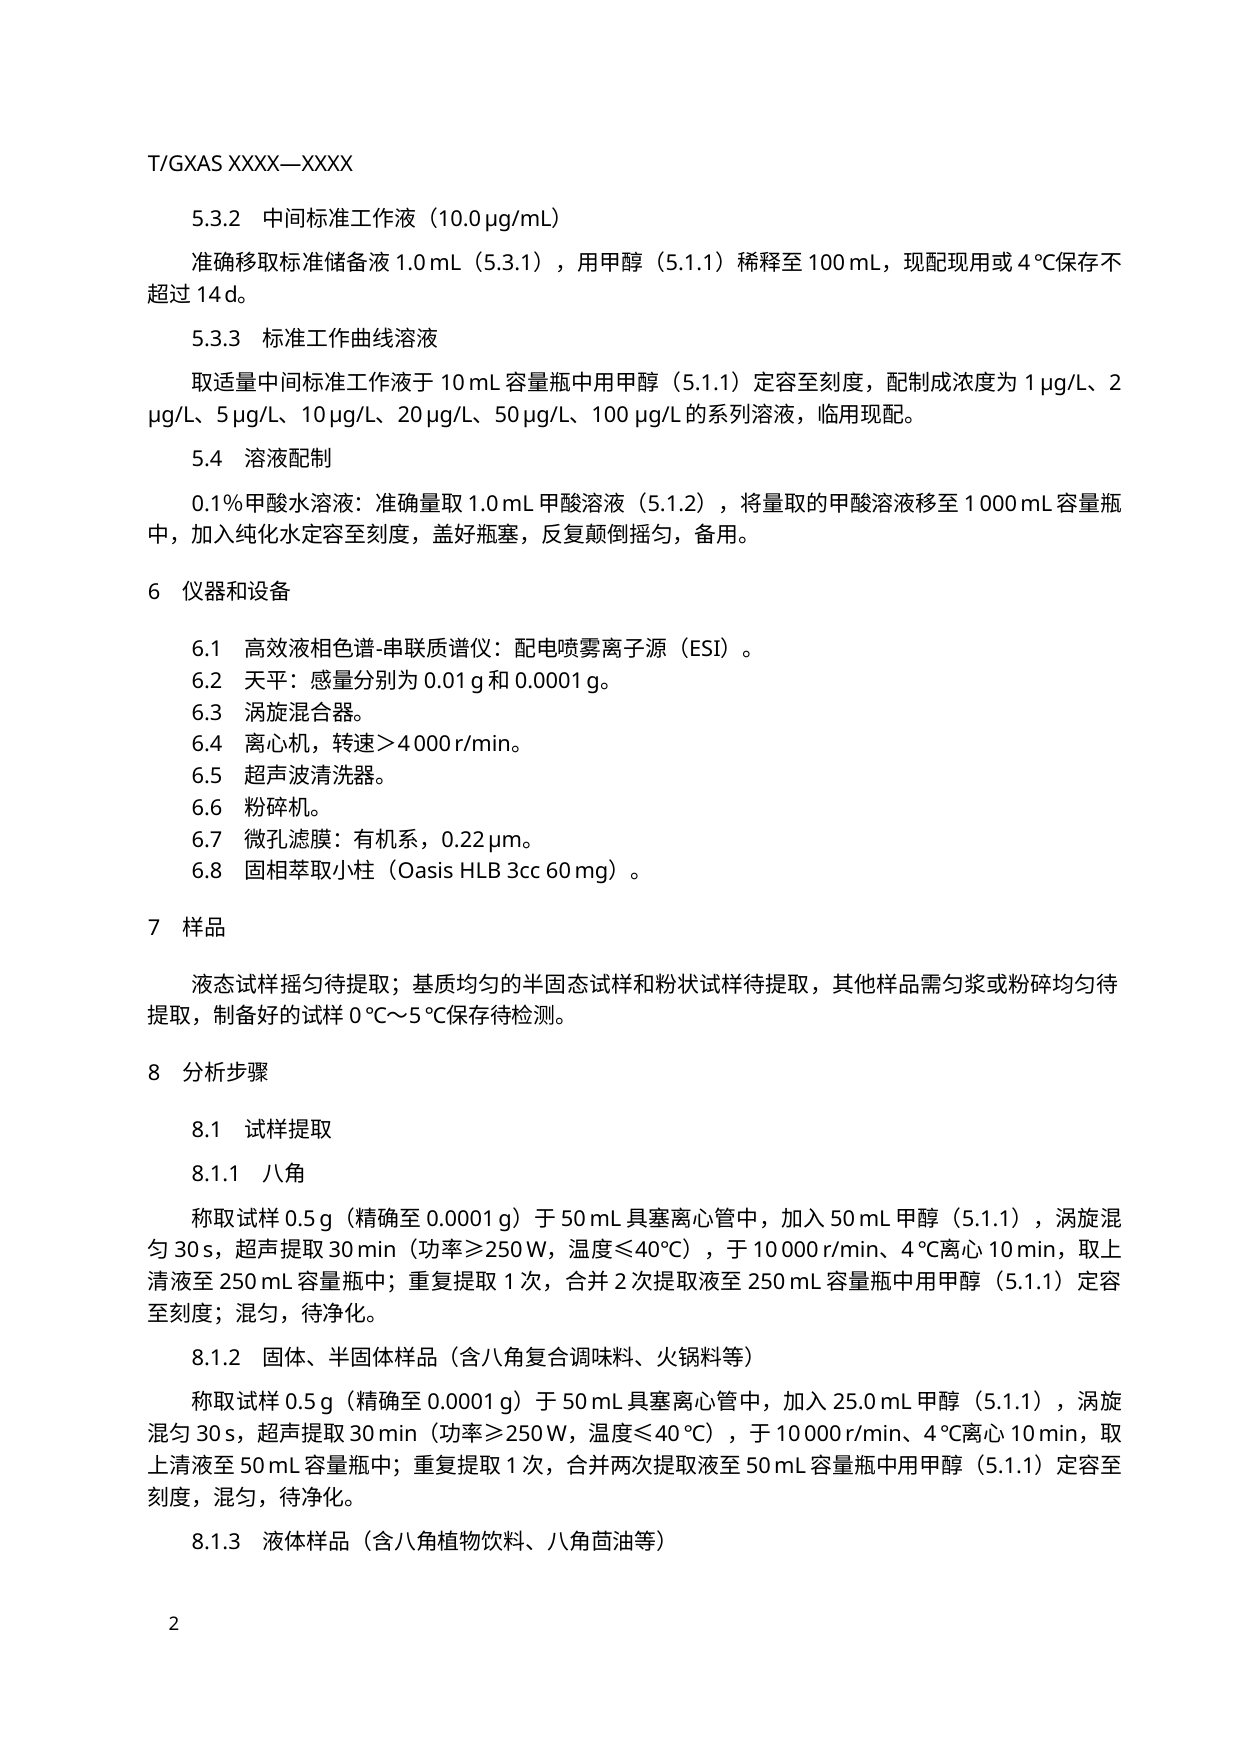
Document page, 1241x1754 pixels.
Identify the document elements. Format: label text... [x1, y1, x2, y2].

text 涡旋混合器。 [148, 694, 1122, 726]
text 标准工作曲线溶液 [148, 321, 1122, 353]
text 取适量中间标准工作液于10 mL容量瓶中用甲醇（5.1.1）定容至刻度，配制成浓度为1 μg/L、2 μg/L、5 μg/L、10 μg/L、20 μg/L、50 μg/L、100 μg/L的系列溶液，临用现配。 [148, 365, 1122, 429]
text 液态试样摇匀待提取；基质均匀的半固态试样和粉状试样待提取，其他样品需匀浆或粉碎均匀待提取，制备好的试样0 ℃～5 ℃保存待检测。 [148, 967, 1122, 1030]
text 液体样品（含八角植物饮料、八角茴油等） [148, 1524, 1122, 1556]
text 固体、半固体样品（含八角复合调味料、火锅料等） [148, 1340, 1122, 1372]
text 天平：感量分别为0.01 g和0.0001 g。 [148, 663, 1122, 694]
text 称取试样0.5 g（精确至0.0001 g）于50 mL具塞离心管中，加入50 mL甲醇（5.1.1），涡旋混匀30 s，超声提取30 min（功率≥250 W，温度≤40℃），于10 000 r/min、4 ℃离心10 min，取上清液至250 mL容量瓶中；重复提取1次，合并2次提取液至250 mL容量瓶中用甲醇（5.1.1）定容至刻度；混匀，待净化。 [148, 1201, 1122, 1328]
text 称取试样0.5 g（精确至0.0001 g）于50 mL具塞离心管中，加入25.0 mL甲醇（5.1.1），涡旋混匀30 s，超声提取30 min（功率≥250 W，温度≤40 ℃），于10 000 r/min、4 ℃离心10 min，取上清液至50 mL容量瓶中；重复提取1次，合并两次提取液至50 mL容量瓶中用甲醇（5.1.1）定容至刻度，混匀，待净化。 [148, 1384, 1122, 1511]
text 超声波清洗器。 [148, 758, 1122, 790]
text 准确移取标准储备液1.0 mL（5.3.1），用甲醇（5.1.1）稀释至100 mL，现配现用或4 ℃保存不超过14 d。 [148, 245, 1122, 309]
text 离心机，转速＞4 000 r/min。 [148, 726, 1122, 758]
text 八角 [148, 1156, 1122, 1188]
text 固相萃取小柱（Oasis HLB 3cc 60 mg）。 [148, 853, 1122, 885]
text 中间标准工作液（10.0 μg/mL） [148, 201, 1122, 233]
text 高效液相色谱-串联质谱仪：配电喷雾离子源（ESI）。 [148, 631, 1122, 663]
text 0.1％甲酸水溶液：准确量取1.0 mL甲酸溶液（5.1.2），将量取的甲酸溶液移至1 000 mL容量瓶中，加入纯化水定容至刻度，盖好瓶塞，反复颠倒摇匀，备用。 [148, 486, 1122, 549]
text 仪器和设备 [148, 574, 1122, 606]
text 微孔滤膜：有机系，0.22 μm。 [148, 822, 1122, 853]
text 试样提取 [148, 1112, 1122, 1144]
text 溶液配制 [148, 441, 1122, 473]
text 样品 [148, 910, 1122, 942]
text 分析步骤 [148, 1055, 1122, 1087]
text 粉碎机。 [148, 790, 1122, 822]
